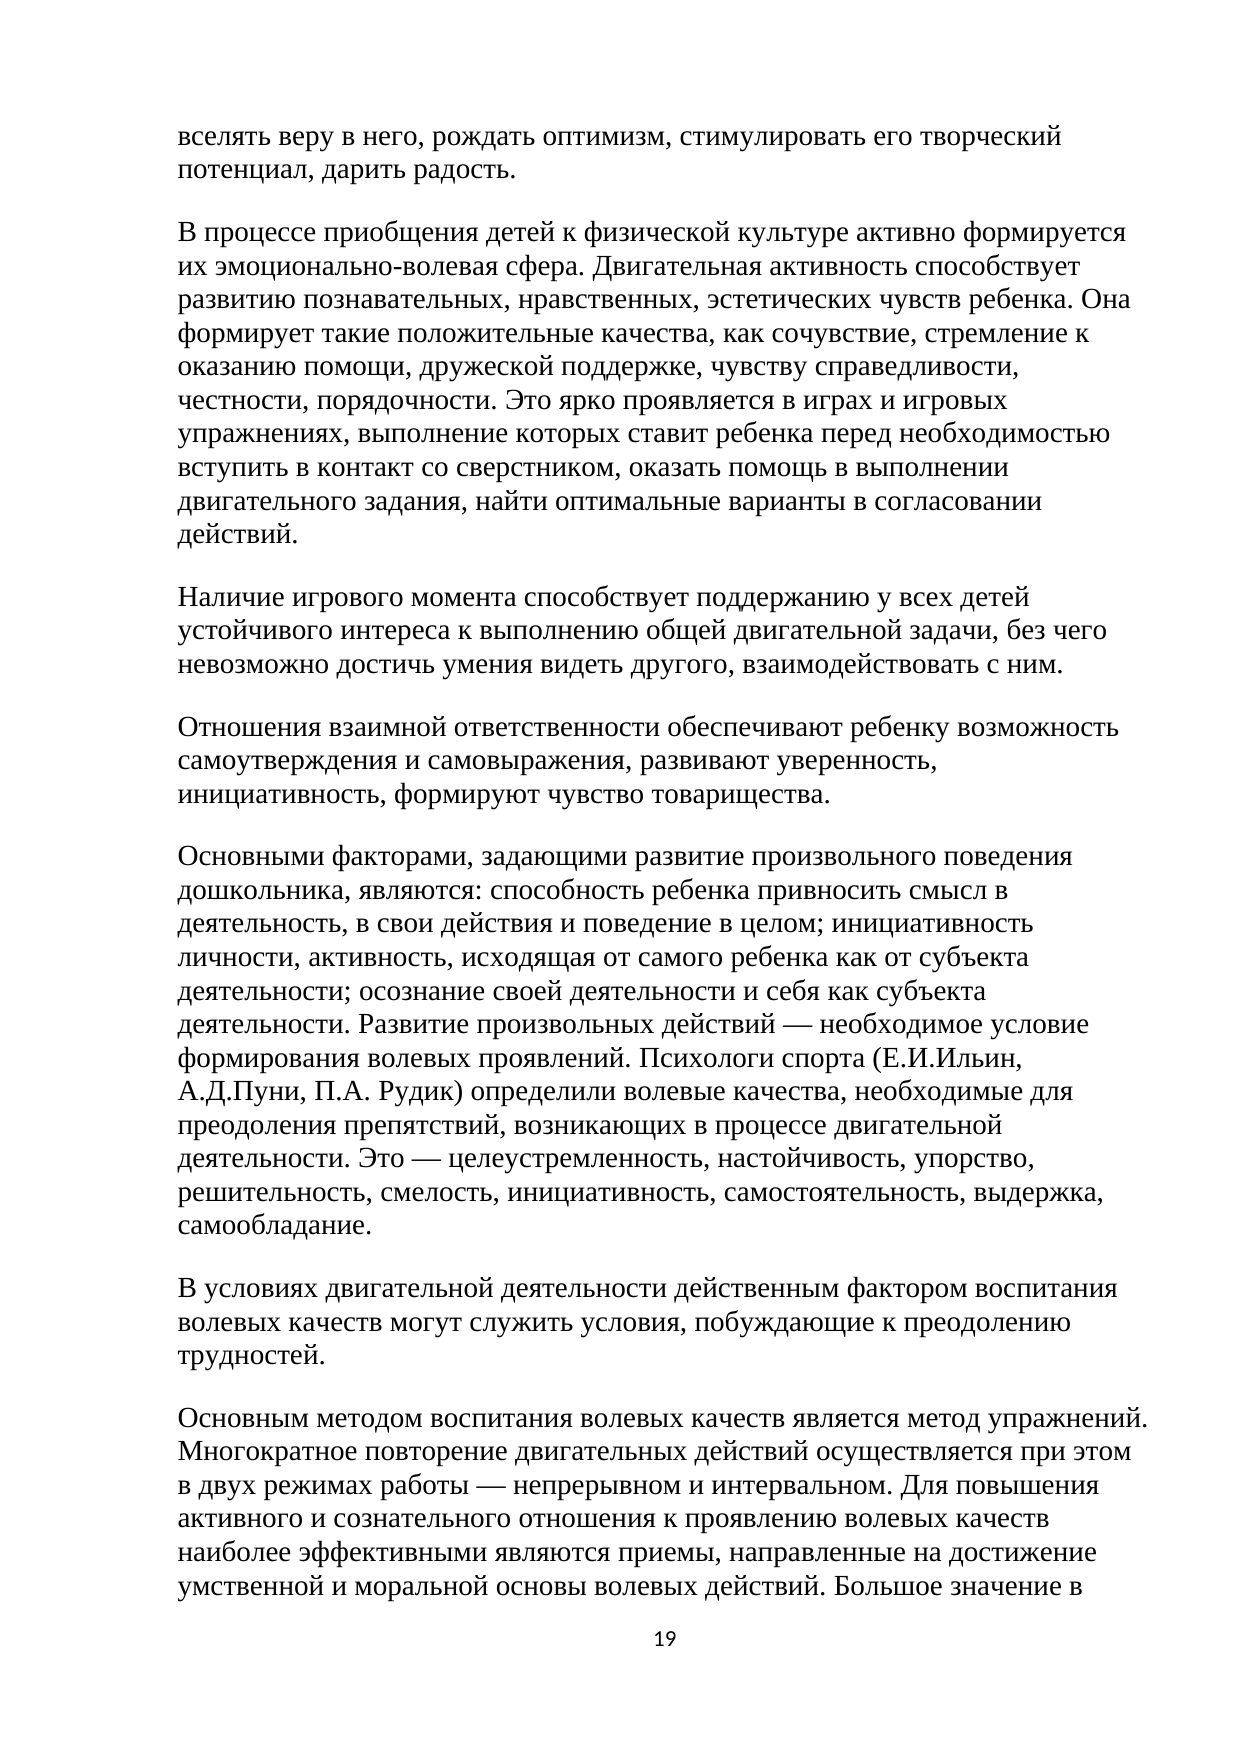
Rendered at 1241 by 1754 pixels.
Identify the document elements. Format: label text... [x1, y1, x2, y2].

text В условиях двигательной деятельности действенным фактором воспитания волевых качеств могут служить условия, побуждающие к преодолению трудностей. [177, 1270, 1152, 1371]
text Основными факторами, задающими развитие произвольного поведения дошкольника, являются: способность ребенка привносить смысл в деятельность, в свои действия и поведение в целом; инициативность личности, активность, исходящая от самого ребенка как от субъекта деятельности; осознание своей деятельности и себя как субъекта деятельности. Развитие произвольных действий — необходимое условие формирования волевых проявлений. Психологи спорта (Е.И.Ильин, А.Д.Пуни, П.А. Рудик) определили волевые качества, необходимые для преодоления препятствий, возникающих в процессе двигательной деятельности. Это — целеустремленность, настойчивость, упорство, решительность, смелость, инициативность, самостоятельность, выдержка, самообладание. [177, 838, 1152, 1241]
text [177, 118, 1152, 185]
text В процессе приобщения детей к физической культуре активно формируется их эмоционально-волевая сфера. Двигательная активность способствует развитию познавательных, нравственных, эстетических чувств ребенка. Она формирует такие положительные качества, как сочувствие, стремление к оказанию помощи, дружеской поддержке, чувству справедливости, честности, порядочности. Это ярко проявляется в играх и игровых упражнениях, выполнение которых ставит ребенка перед необходимостью вступить в контакт со сверстником, оказать помощь в выполнении двигательного задания, найти оптимальные варианты в согласовании действий. [177, 214, 1152, 550]
text Наличие игрового момента способствует поддержанию у всех детей устойчивого интереса к выполнению общей двигательной задачи, без чего невозможно достичь умения видеть другого, взаимодействовать с ним. [177, 579, 1152, 679]
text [177, 1400, 1152, 1601]
text Отношения взаимной ответственности обеспечивают ребенку возможность самоутверждения и самовыражения, развивают уверенность, инициативность, формируют чувство товарищества. [177, 709, 1152, 809]
